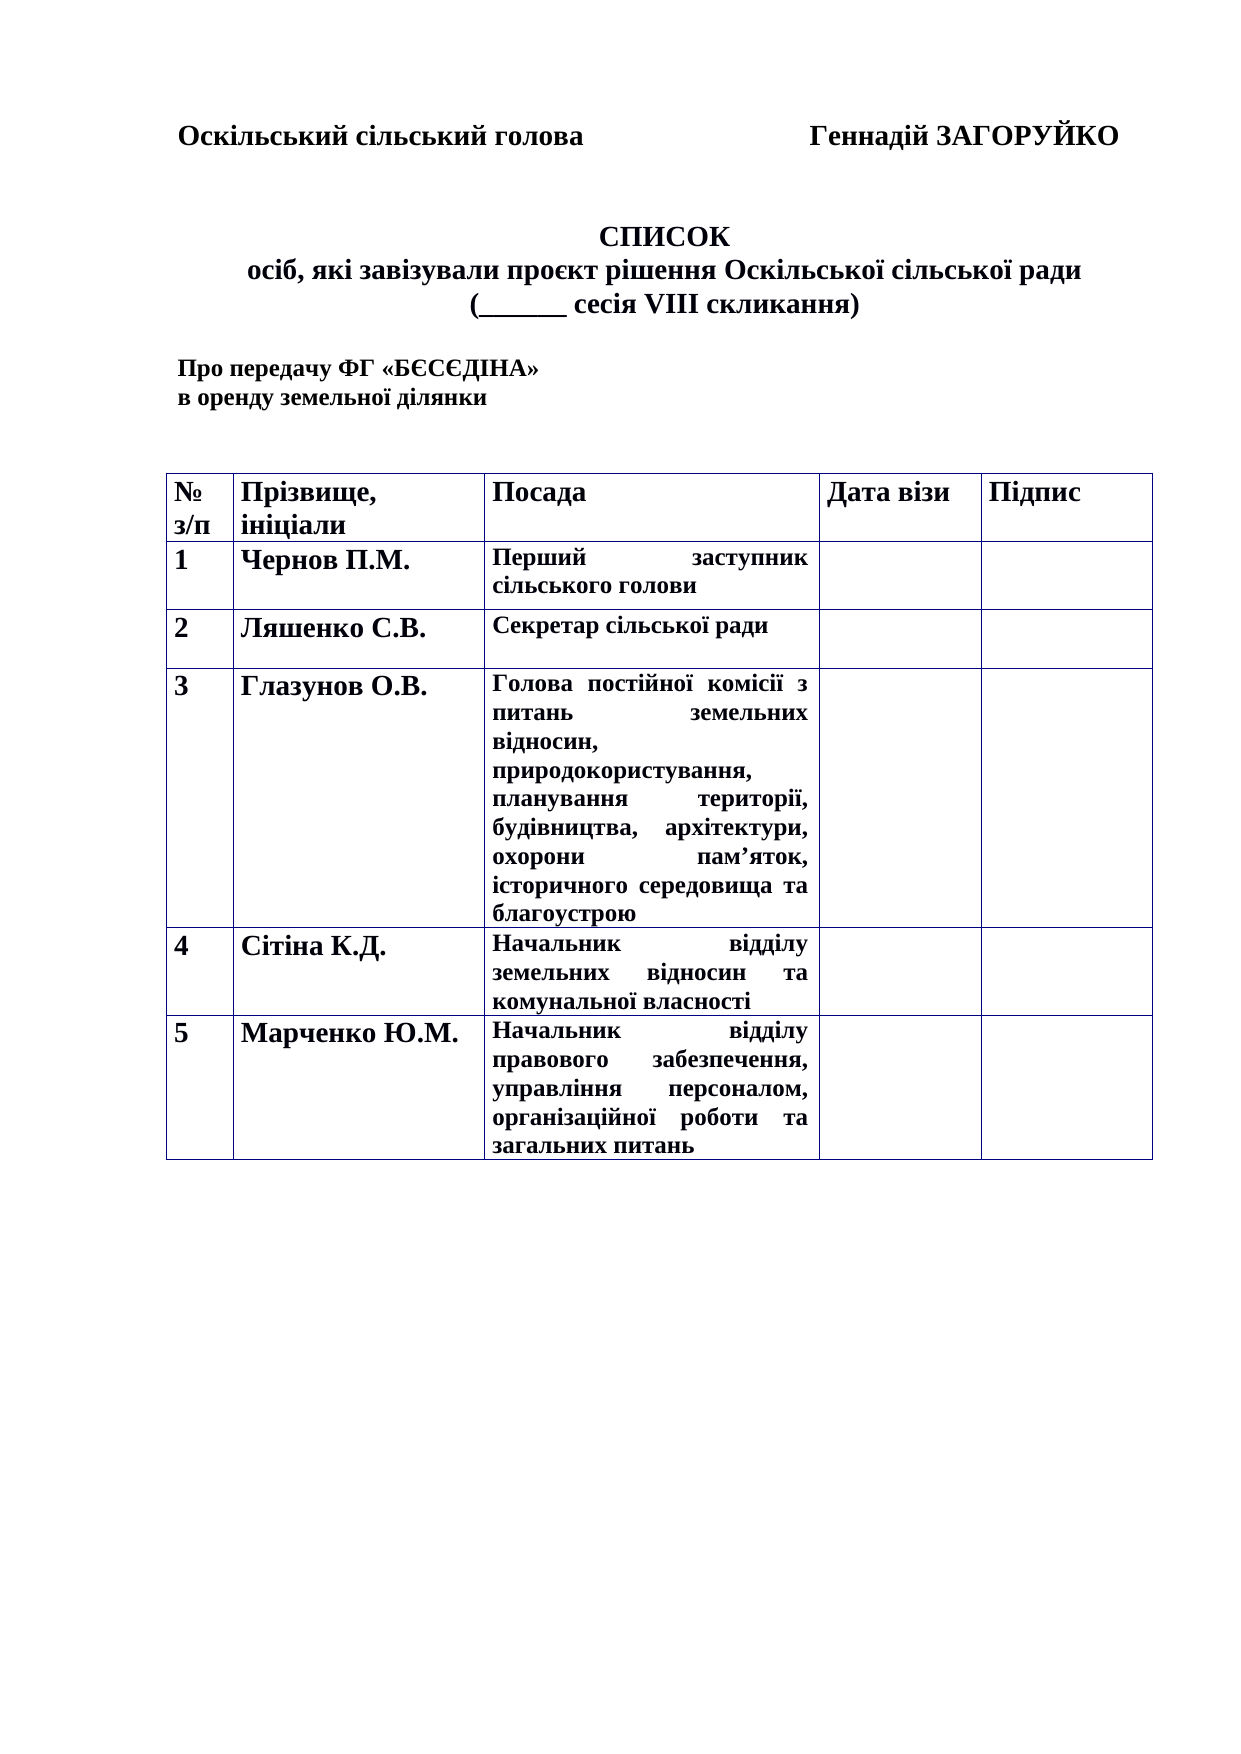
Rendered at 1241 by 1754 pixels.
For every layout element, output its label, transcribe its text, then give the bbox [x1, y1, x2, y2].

table_cell [982, 610, 1152, 667]
table_cell Глазунов О.В. [234, 669, 484, 927]
text в оренду земельної ділянки [177, 382, 1152, 410]
table_cell 4 [167, 928, 233, 1014]
table_cell 2 [167, 610, 233, 667]
table_header Посада [485, 474, 819, 541]
table_cell [820, 928, 981, 1014]
table_cell Начальник відділу земельних відносин та комунальної власності [485, 928, 819, 1014]
table_cell Марченко Ю.М. [234, 1016, 484, 1159]
table_cell 1 [167, 542, 233, 609]
table_cell Начальник відділу правового забезпечення, управління персоналом, організаційної роботи та загальних питань [485, 1016, 819, 1159]
table_cell [982, 542, 1152, 609]
table_cell [820, 669, 981, 927]
text Про передачу ФГ «БЄСЄДІНА» [177, 353, 1152, 382]
table_cell Голова постійної комісії з питань земельних відносин, природокористування, планування території, будівництва, архітектури, охорони пам’яток, історичного середовища та благоустрою [485, 669, 819, 927]
table_cell Ляшенко С.В. [234, 610, 484, 667]
table_cell [820, 610, 981, 667]
text СПИСОК [177, 219, 1152, 252]
table_cell Сітіна К.Д. [234, 928, 484, 1014]
table_cell 5 [167, 1016, 233, 1159]
table_cell [820, 542, 981, 609]
table_cell Перший заступник сільського голови [485, 542, 819, 609]
text осіб, які завізували проєкт рішення Оскільської сільської ради [177, 252, 1152, 286]
table_cell [982, 1016, 1152, 1159]
table_cell Секретар сільської ради [485, 610, 819, 667]
table_header Дата візи [820, 474, 981, 541]
table_header № з/п [167, 474, 233, 541]
table_cell 3 [167, 669, 233, 927]
table_cell [982, 669, 1152, 927]
text Оскільський сільський голова Геннадій ЗАГОРУЙКО [177, 118, 1152, 152]
table_header Прізвище, ініціали [234, 474, 484, 541]
table_header Підпис [982, 474, 1152, 541]
text (______ сесія VІІІ скликання) [177, 286, 1152, 319]
table_cell Чернов П.М. [234, 542, 484, 609]
table_cell [820, 1016, 981, 1159]
table_cell [982, 928, 1152, 1014]
